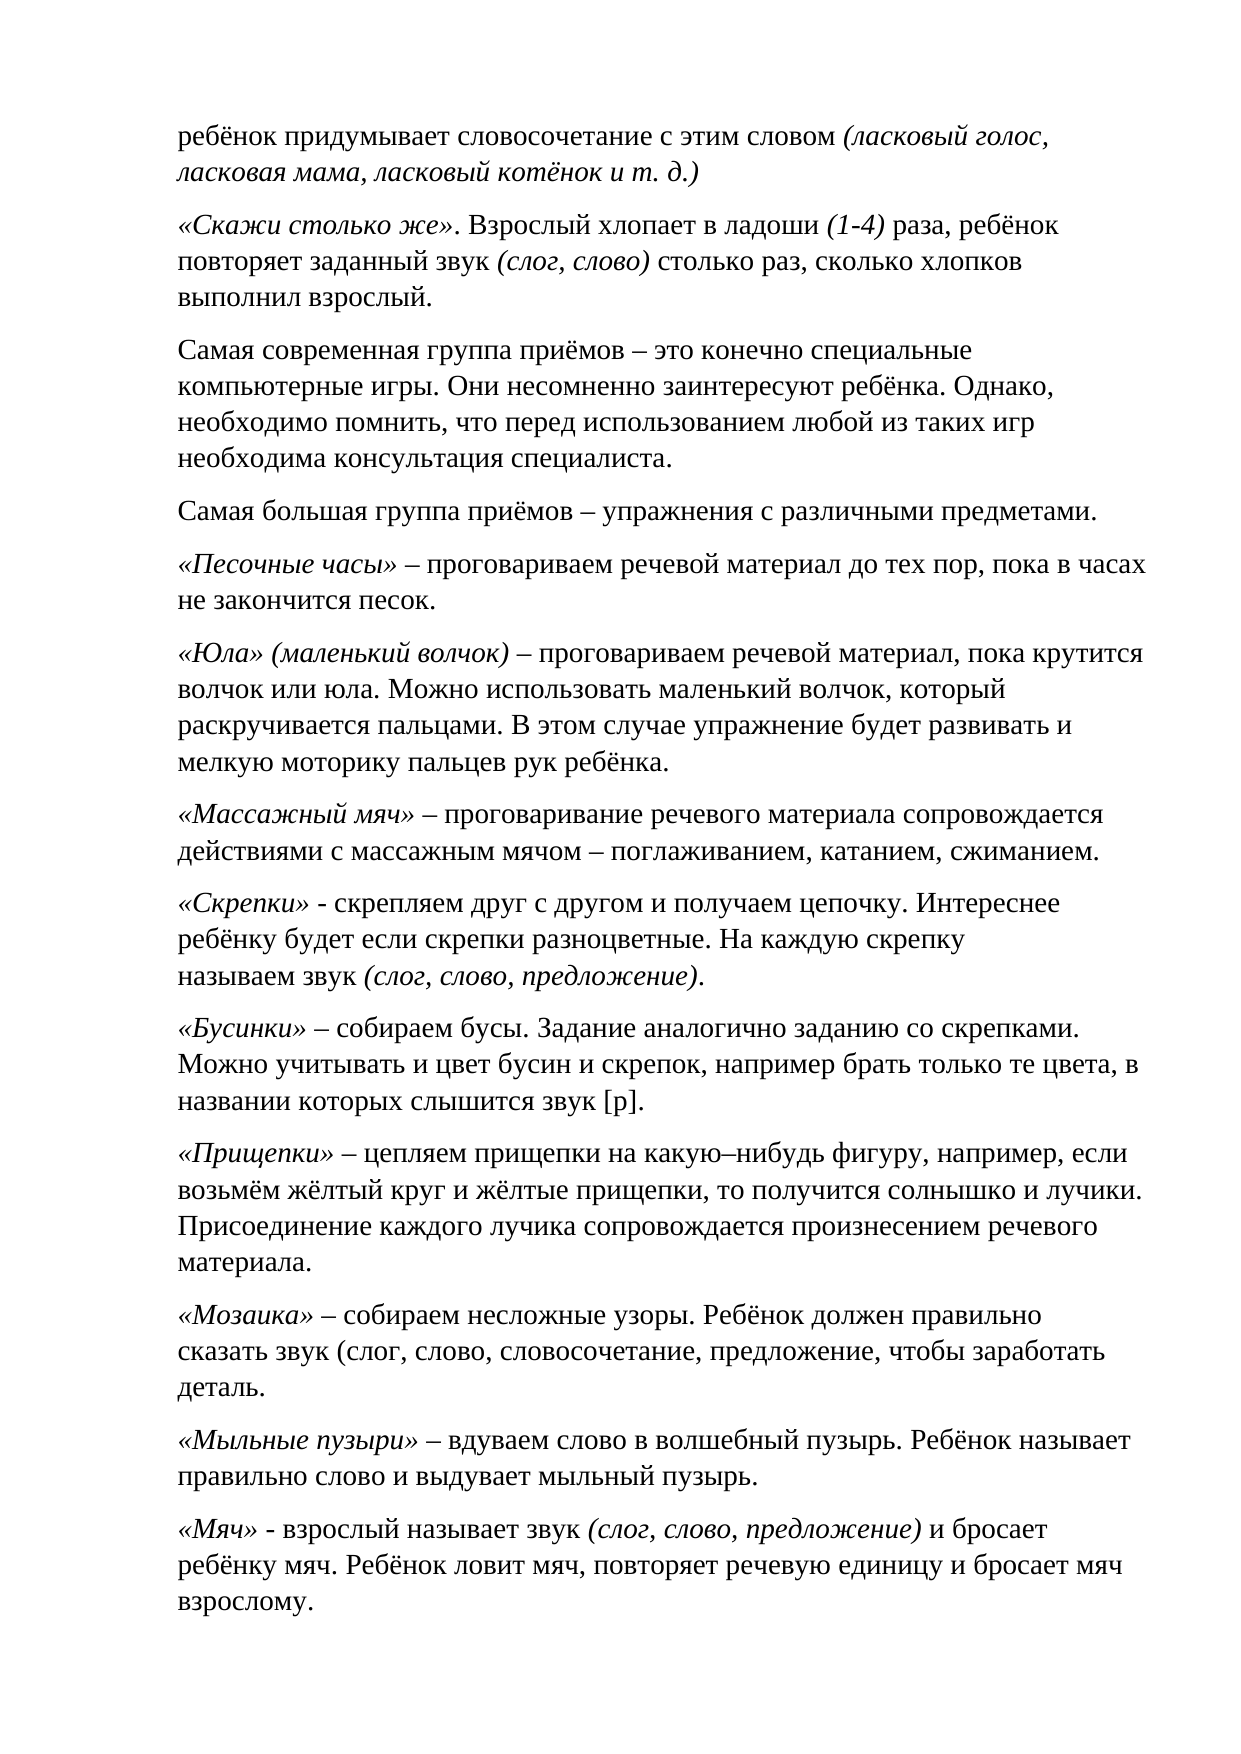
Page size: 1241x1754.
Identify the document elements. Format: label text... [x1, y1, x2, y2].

text «Массажный мяч» – проговаривание речевого материала сопровождается действиями с массажным мячом – поглаживанием, катанием, сжиманием. [177, 796, 1152, 866]
text «Мыльные пузыри» – вдуваем слово в волшебный пузырь. Ребёнок называет правильно слово и выдувает мыльный пузырь. [177, 1422, 1152, 1492]
text Самая большая группа приёмов – упражнения с различными предметами. [177, 493, 1152, 527]
text «Скрепки» - скрепляем друг с другом и получаем цепочку. Интереснее ребёнку будет если скрепки разноцветные. На каждую скрепку называем звук (слог, слово, предложение). [177, 885, 1152, 991]
text «Скажи столько же». Взрослый хлопает в ладоши (1-4) раза, ребёнок повторяет заданный звук (слог, слово) столько раз, сколько хлопков выполнил взрослый. [177, 207, 1152, 313]
text Самая современная группа приёмов – это конечно специальные компьютерные игры. Они несомненно заинтересуют ребёнка. Однако, необходимо помнить, что перед использованием любой из таких игр необходима консультация специалиста. [177, 332, 1152, 474]
text «Прищепки» – цепляем прищепки на какую–нибудь фигуру, например, если возьмём жёлтый круг и жёлтые прищепки, то получится солнышко и лучики. Присоединение каждого лучика сопровождается произнесением речевого материала. [177, 1136, 1152, 1278]
text «Юла» (маленький волчок) – проговариваем речевой материал, пока крутится волчок или юла. Можно использовать маленький волчок, который раскручивается пальцами. В этом случае упражнение будет развивать и мелкую моторику пальцев рук ребёнка. [177, 635, 1152, 777]
text «Мозаика» – собираем несложные узоры. Ребёнок должен правильно сказать звук (слог, слово, словосочетание, предложение, чтобы заработать деталь. [177, 1297, 1152, 1403]
text «Бусинки» – собираем бусы. Задание аналогично заданию со скрепками. Можно учитывать и цвет бусин и скрепок, например брать только те цвета, в названии которых слышится звук [р]. [177, 1011, 1152, 1116]
text «Песочные часы» – проговариваем речевой материал до тех пор, пока в часах не закончится песок. [177, 546, 1152, 616]
text «Мяч» - взрослый называет звук (слог, слово, предложение) и бросает ребёнку мяч. Ребёнок ловит мяч, повторяет речевую единицу и бросает мяч взрослому. [177, 1511, 1152, 1617]
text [177, 118, 1152, 188]
